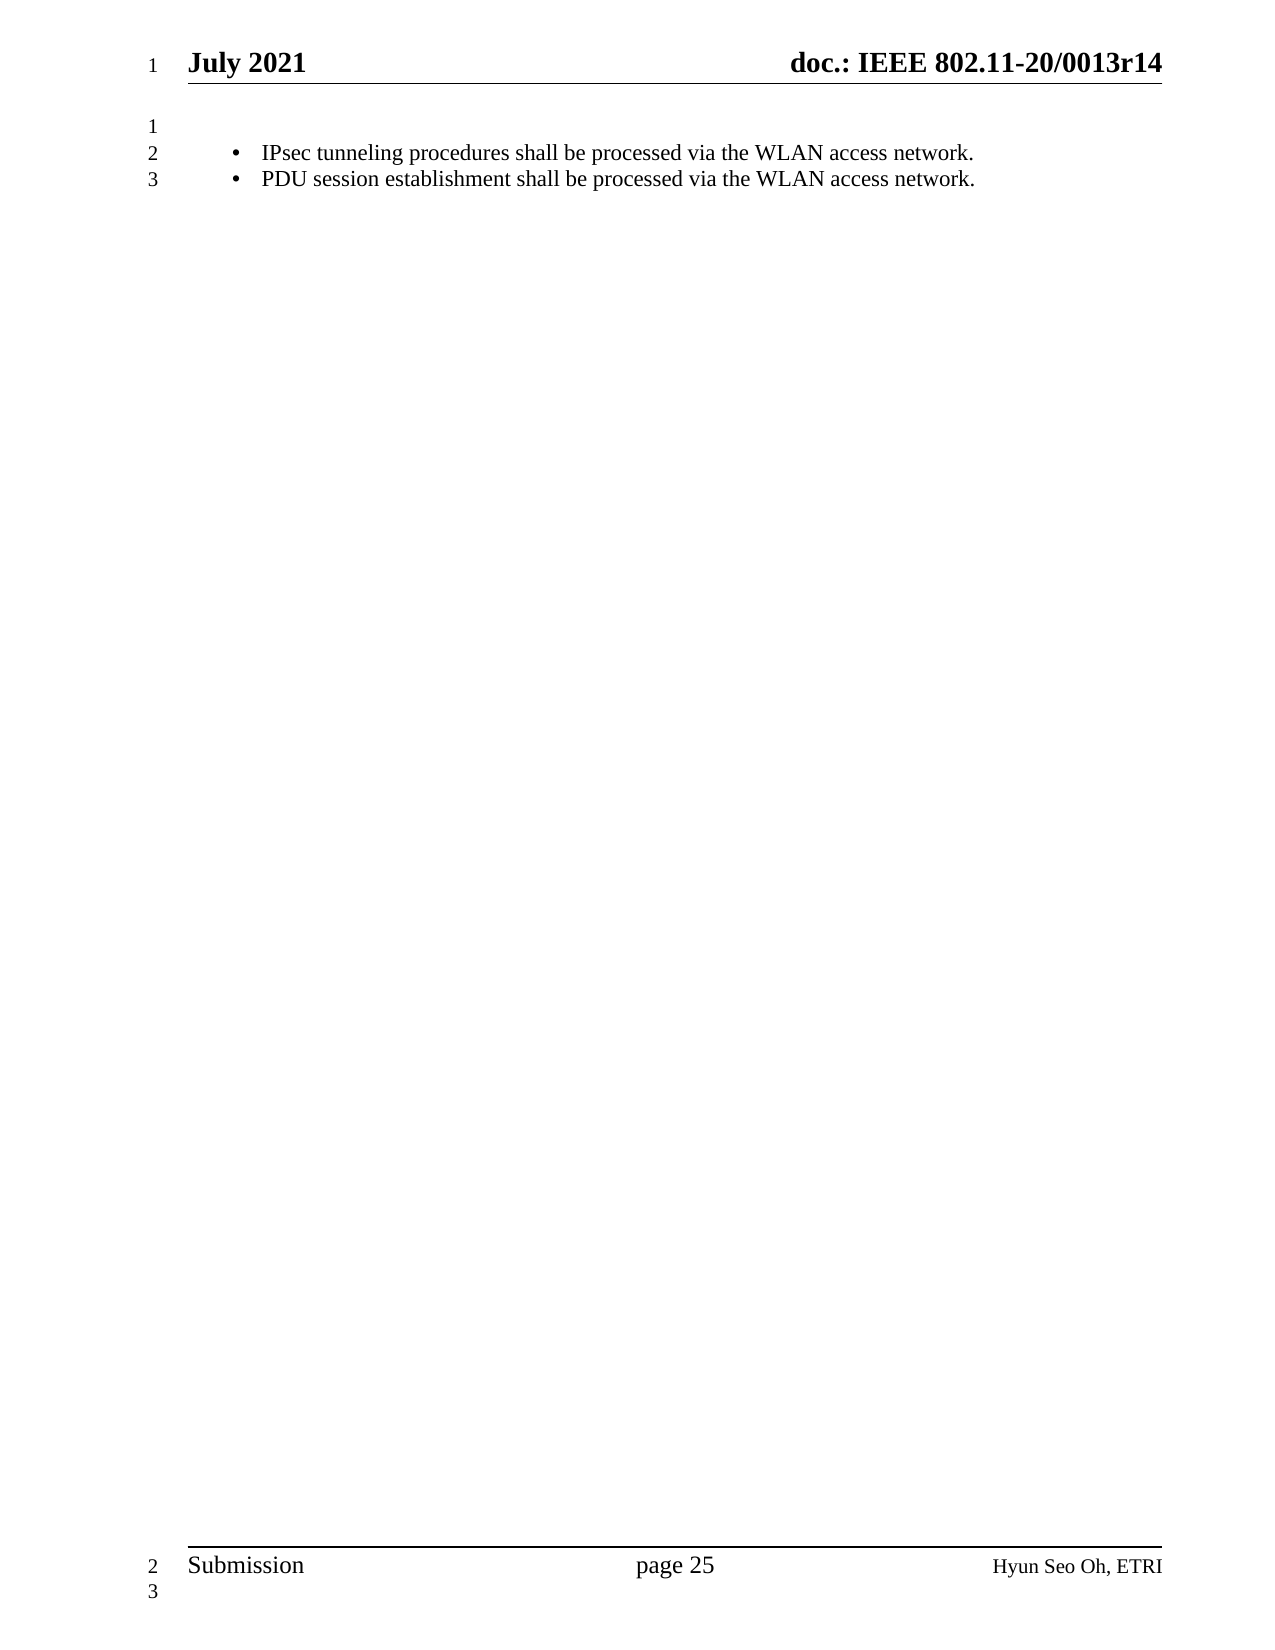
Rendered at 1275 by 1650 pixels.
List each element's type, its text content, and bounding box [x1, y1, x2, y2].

list PDU session establishment shall be processed via the WLAN access network. [232, 165, 1162, 192]
list IPsec tunneling procedures shall be processed via the WLAN access network. [232, 139, 1162, 165]
